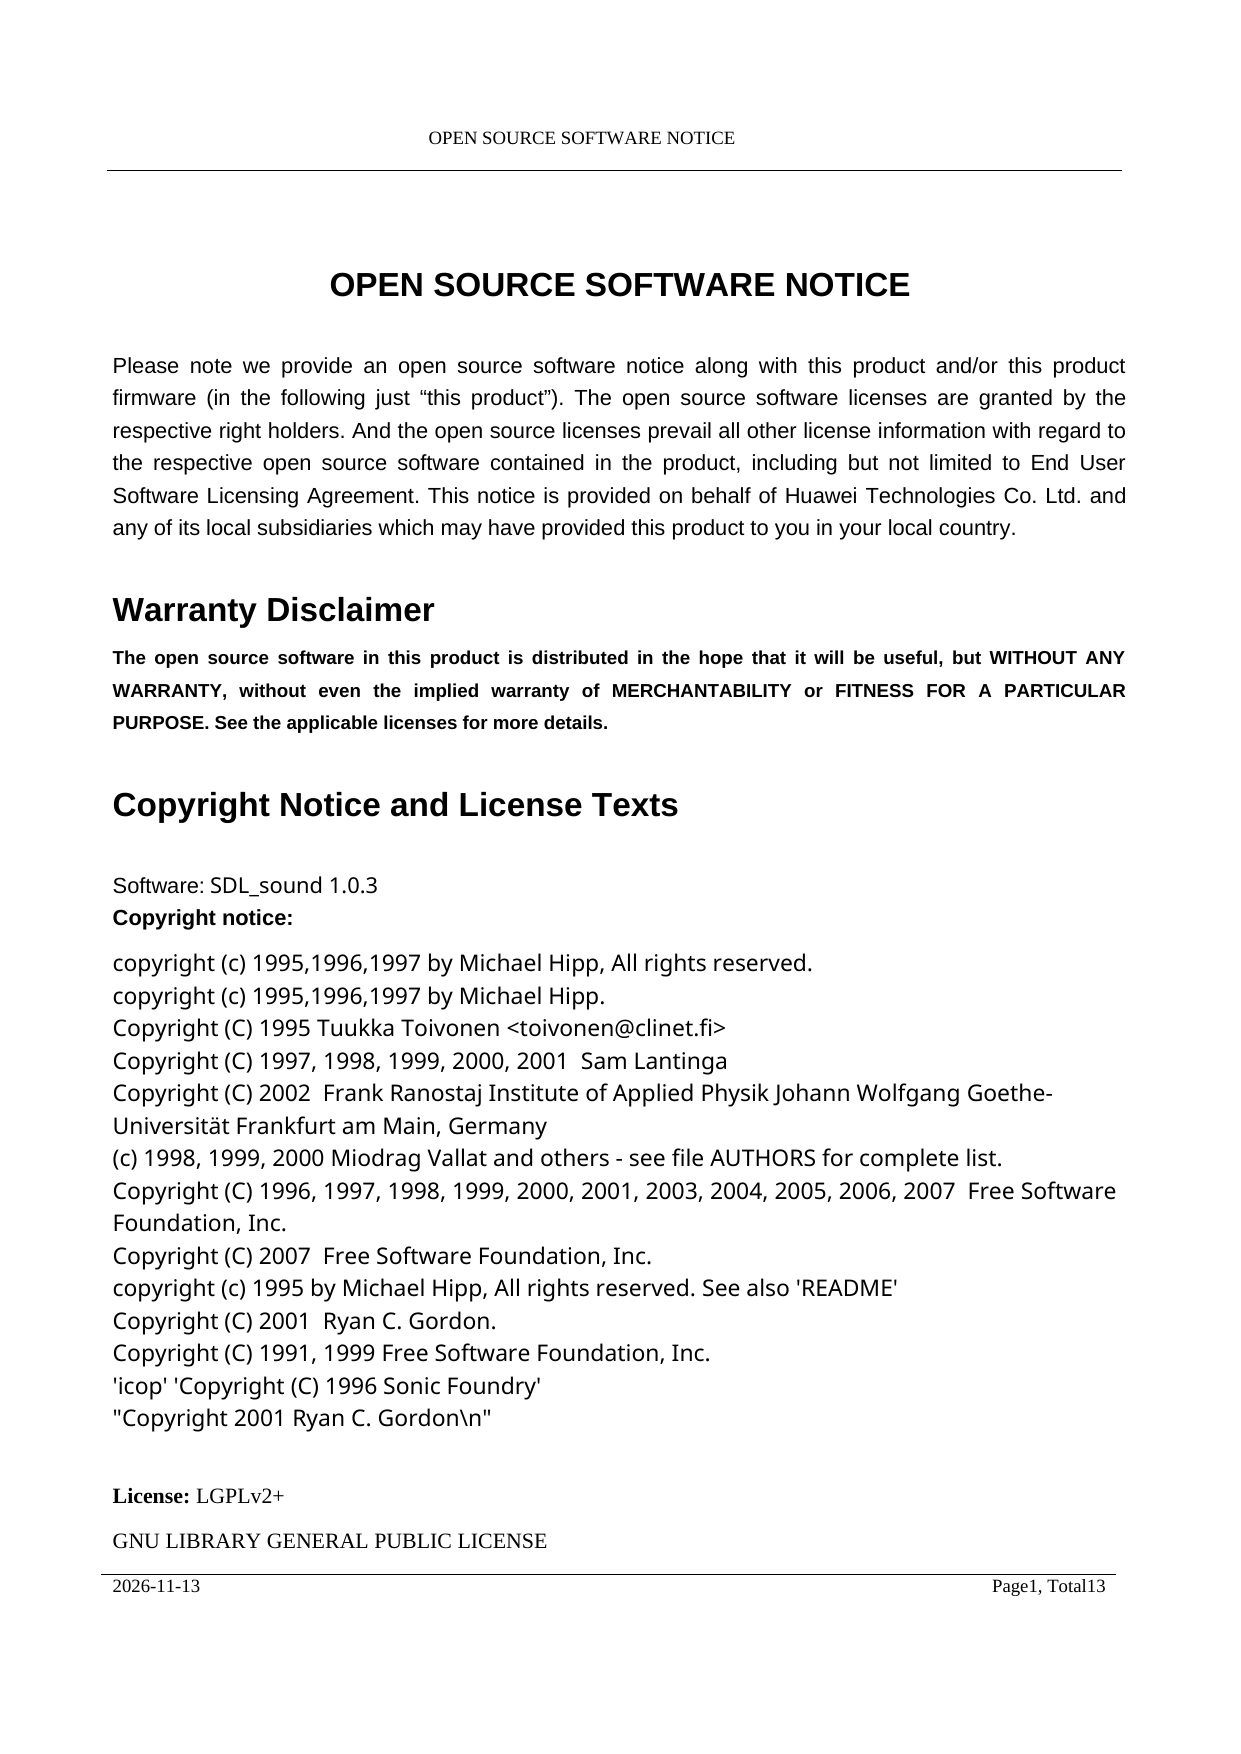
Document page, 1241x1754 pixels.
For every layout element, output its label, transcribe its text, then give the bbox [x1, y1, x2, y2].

text Copyright (C) 1996, 1997, 1998, 1999, 2000, 2001, 2003, 2004, 2005, 2006, 2007 Free Software Foundation, Inc. [112, 1174, 1128, 1239]
text Warranty Disclaimer [112, 576, 1128, 641]
text GNU LIBRARY GENERAL PUBLIC LICENSE [112, 1524, 1128, 1557]
text License: LGPLv2+ [112, 1479, 1128, 1512]
text Copyright (C) 1995 Tuukka Toivonen <toivonen@clinet.fi> [112, 1012, 1128, 1044]
text Copyright (C) 1991, 1999 Free Software Foundation, Inc. [112, 1337, 1128, 1369]
text Copyright notice: [112, 901, 1128, 934]
text Copyright (C) 2007 Free Software Foundation, Inc. [112, 1239, 1128, 1272]
text copyright (c) 1995,1996,1997 by Michael Hipp. [112, 979, 1128, 1012]
text Copyright (C) 2002 Frank Ranostaj Institute of Applied Physik Johann Wolfgang Goethe-Universität Frankfurt am Main, Germany [112, 1077, 1128, 1142]
text Copyright Notice and License Texts [112, 771, 1128, 836]
text Please note we provide an open source software notice along with this product and/or this product firmware (in the following just “this product”). The open source software licenses are granted by the respective right holders. And the open source licenses prevail all other license information with regard to the respective open source software contained in the product, including but not limited to End User Software Licensing Agreement. This notice is provided on behalf of Huawei Technologies Co. Ltd. and any of its local subsidiaries which may have provided this product to you in your local country. [112, 349, 1128, 544]
text The open source software in this product is distributed in the hope that it will be useful, but WITHOUT ANY WARRANTY, without even the implied warranty of MERCHANTABILITY or FITNESS FOR A PARTICULAR PURPOSE. See the applicable licenses for more details. [112, 641, 1128, 739]
text 'icop' 'Copyright (C) 1996 Sonic Foundry' [112, 1369, 1128, 1402]
text OPEN SOURCE SOFTWARE NOTICE [112, 251, 1128, 316]
text Copyright (C) 1997, 1998, 1999, 2000, 2001 Sam Lantinga [112, 1044, 1128, 1077]
text "Copyright 2001 Ryan C. Gordon\n" [112, 1402, 1128, 1434]
text copyright (c) 1995 by Michael Hipp, All rights reserved. See also 'README' [112, 1272, 1128, 1304]
text copyright (c) 1995,1996,1997 by Michael Hipp, All rights reserved. [112, 947, 1128, 979]
text Copyright (C) 2001 Ryan C. Gordon. [112, 1304, 1128, 1337]
text (c) 1998, 1999, 2000 Miodrag Vallat and others - see file AUTHORS for complete list. [112, 1142, 1128, 1174]
text Software: SDL_sound 1.0.3 [112, 869, 1128, 901]
